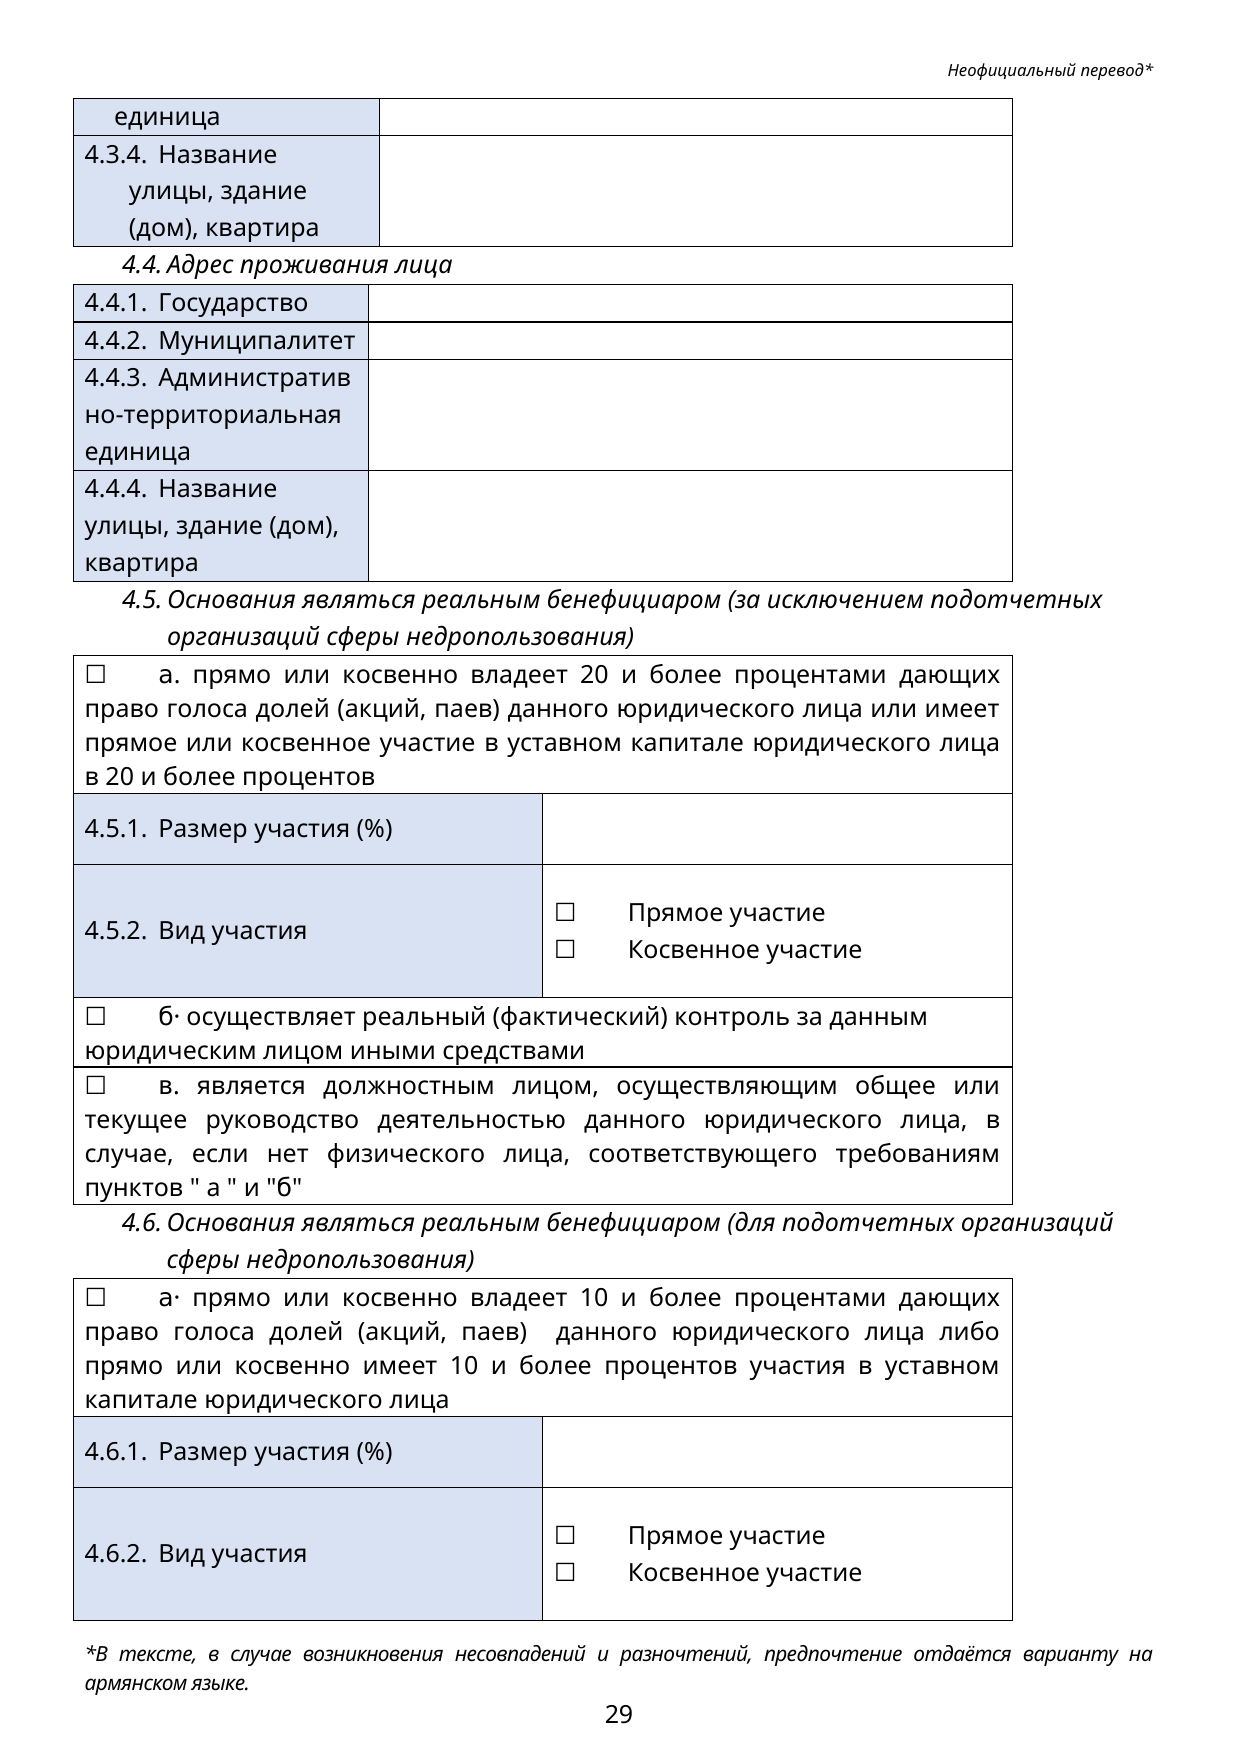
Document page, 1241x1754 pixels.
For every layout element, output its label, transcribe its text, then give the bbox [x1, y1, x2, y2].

table_cell Прямое участие Косвенное участие [543, 865, 1012, 997]
table_cell [369, 323, 1012, 359]
list Основания являться реальным бенефициаром (за исключением подотчетных организаций сферы недропользования) [122, 582, 1153, 652]
table_cell Муниципалитет [74, 323, 368, 359]
table_cell б․ осуществляет реальный (фактический) контроль за данным юридическим лицом иными средствами [74, 998, 1012, 1066]
list Основания являться реальным бенефициаром (для подотчетных организаций сферы недропользования) [122, 1205, 1153, 1276]
table_cell [369, 360, 1012, 470]
table_cell Название улицы, здание (дом), квартира [74, 136, 379, 246]
table_cell [380, 136, 1012, 246]
table_cell Название улицы, здание (дом), квартира [74, 471, 368, 581]
table_cell [380, 99, 1012, 135]
table_header [369, 285, 1012, 321]
table_header Государство [74, 285, 368, 321]
table_cell Размер участия (%) [74, 794, 542, 864]
table_cell [543, 794, 1012, 864]
table_cell Административно-территориальная единица [74, 360, 368, 470]
table_cell [369, 471, 1012, 581]
table_cell Прямое участие Косвенное участие [543, 1488, 1012, 1620]
list Адрес проживания лица [122, 247, 1153, 281]
table_cell [543, 1417, 1012, 1487]
table_cell Вид участия [74, 1488, 542, 1620]
table_cell Вид участия [74, 865, 542, 997]
table_cell Размер участия (%) [74, 1417, 542, 1487]
table_header а․ прямо или косвенно владеет 10 и более процентами дающих право голоса долей (акций, паев) данного юридического лица либо прямо или косвенно имеет 10 и более процентов участия в уставном капитале юридического лица [74, 1279, 1012, 1416]
table_header а. прямо или косвенно владеет 20 и более процентами дающих право голоса долей (акций, паев) данного юридического лица или имеет прямое или косвенное участие в уставном капитале юридического лица в 20 и более процентов [74, 656, 1012, 792]
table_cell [74, 99, 379, 135]
table_cell в. является должностным лицом, осуществляющим общее или текущее руководство деятельностью данного юридического лица, в случае, если нет физического лица, соответствующего требованиям пунктов " а " и "б" [74, 1068, 1012, 1204]
